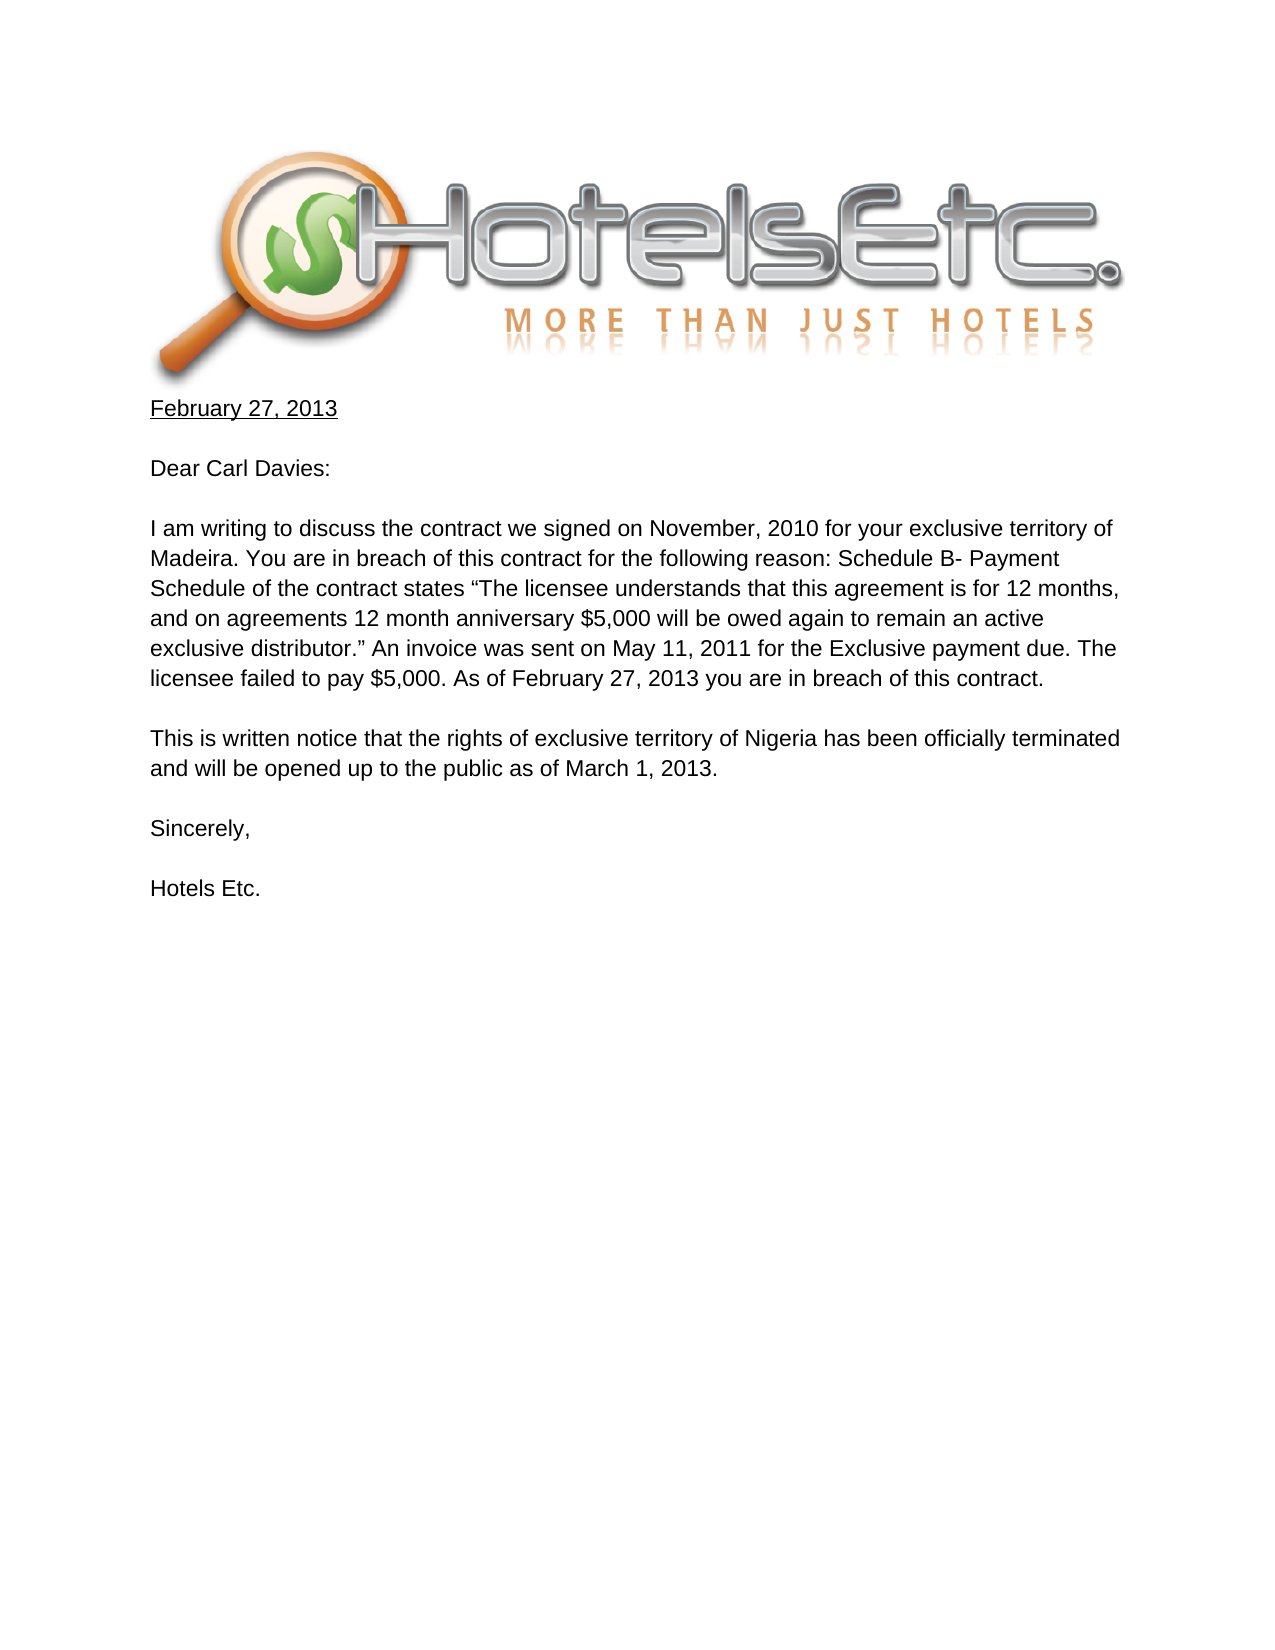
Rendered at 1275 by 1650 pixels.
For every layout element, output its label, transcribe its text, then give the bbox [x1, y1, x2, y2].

text I am writing to discuss the contract we signed on November, 2010 for your exclusive territory of Madeira. You are in breach of this contract for the following reason: Schedule B- Payment Schedule of the contract states “The licensee understands that this agreement is for 12 months, and on agreements 12 month anniversary $5,000 will be owed again to remain an active exclusive distributor.” An invoice was sent on May 11, 2011 for the Exclusive payment due. The licensee failed to pay $5,000. As of February 27, 2013 you are in breach of this contract. [150, 512, 1125, 692]
text February 27, 2013 [150, 392, 1125, 422]
text This is written notice that the rights of exclusive territory of Nigeria has been officially terminated and will be opened up to the public as of March 1, 2013. [150, 722, 1125, 782]
text Dear Carl Davies: [150, 452, 1125, 482]
picture [150, 150, 1125, 392]
text Hotels Etc. [150, 872, 1125, 902]
text Sincerely, [150, 812, 1125, 842]
